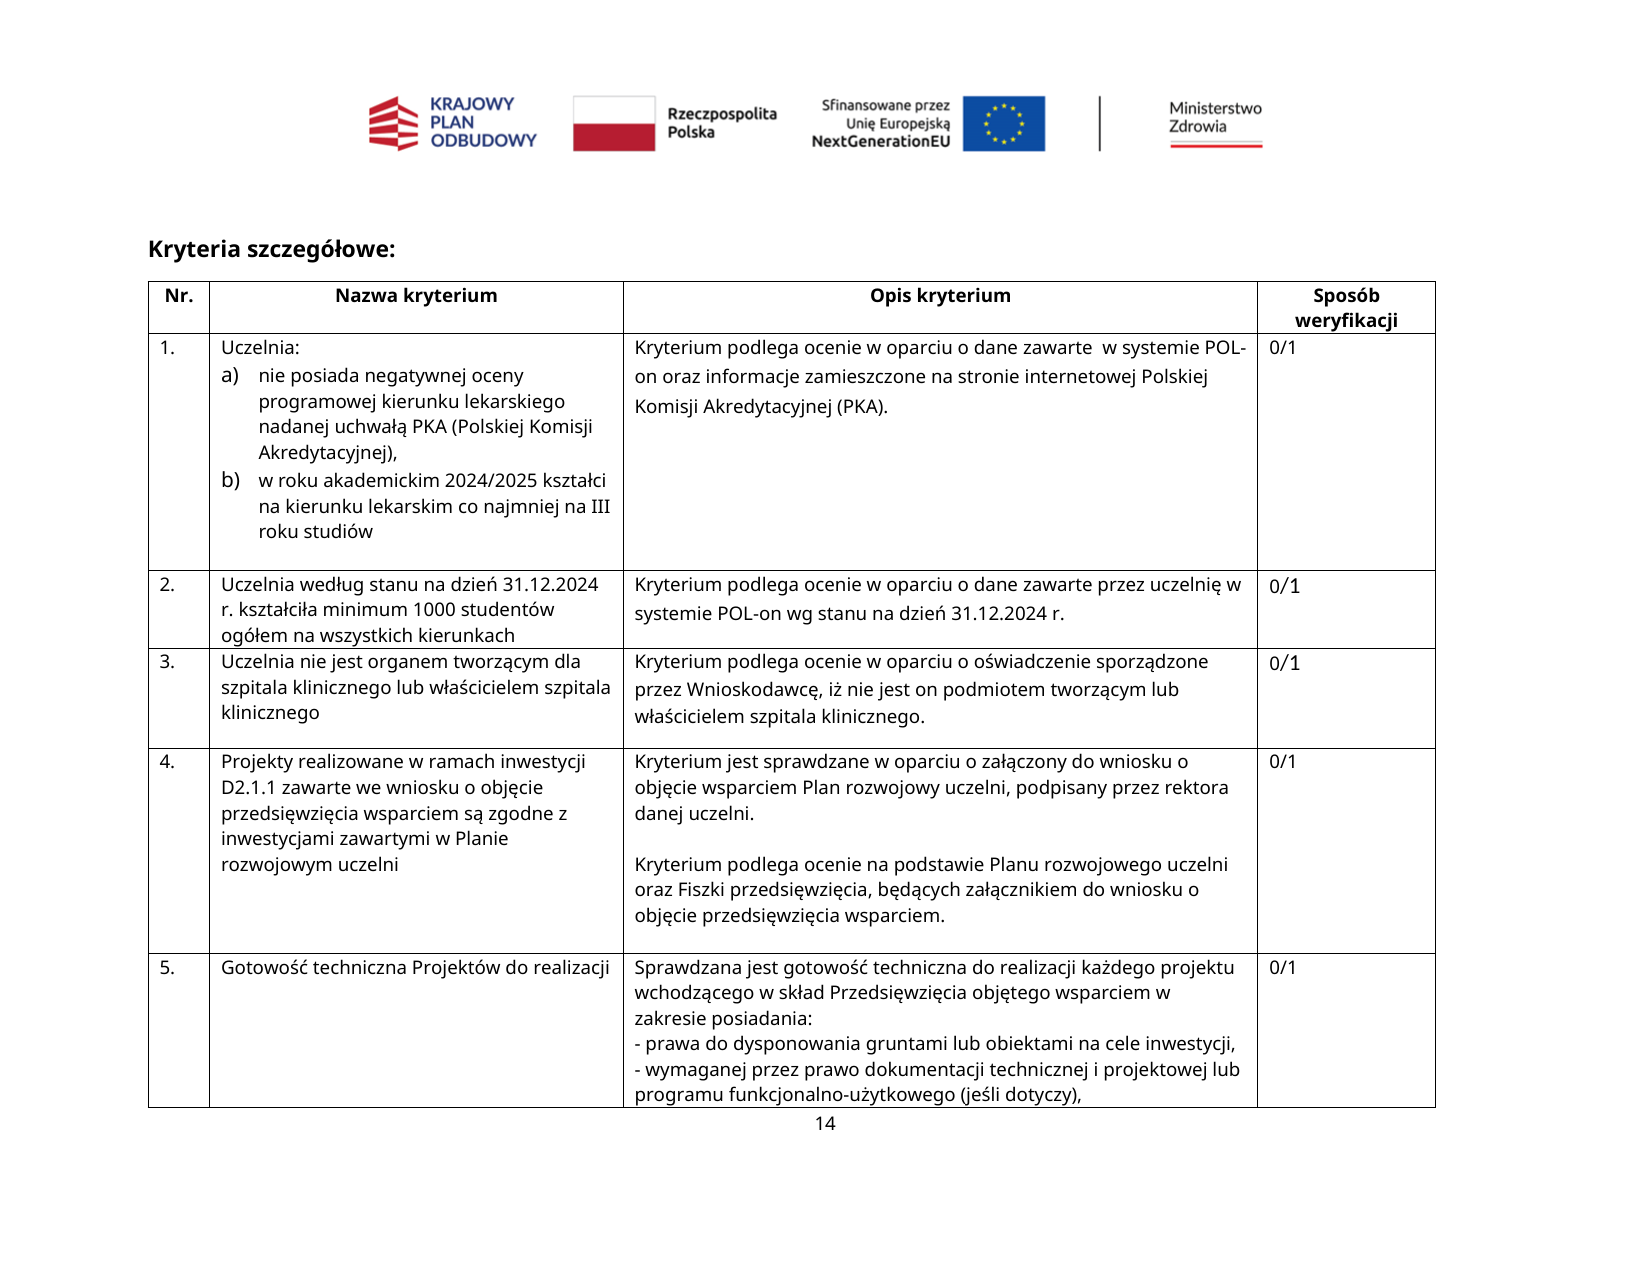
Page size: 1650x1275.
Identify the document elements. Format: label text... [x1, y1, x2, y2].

table_header Nazwa kryterium [210, 282, 623, 333]
table_cell Projekty realizowane w ramach inwestycji D2.1.1 zawarte we wniosku o objęcie przedsięwzięcia wsparciem są zgodne z inwestycjami zawartymi w Planie rozwojowym uczelni [210, 749, 623, 953]
table_header Nr. [149, 282, 209, 333]
picture [352, 73, 1298, 168]
table_header Opis kryterium [624, 282, 1257, 333]
table_cell 3. [149, 649, 209, 748]
table_cell Uczelnia według stanu na dzień 31.12.2024 r. kształciła minimum 1000 studentów ogółem na wszystkich kierunkach [210, 571, 623, 647]
table_cell 0/1 [1258, 749, 1435, 953]
table_cell Uczelnia nie jest organem tworzącym dla szpitala klinicznego lub właścicielem szpitala klinicznego [210, 649, 623, 748]
table_cell 0/1 [1258, 571, 1435, 647]
text Kryteria szczegółowe: [148, 233, 1502, 264]
table_cell 0/1 [1258, 649, 1435, 748]
table_cell 1. [149, 334, 209, 570]
table_header Sposób weryfikacji [1258, 282, 1435, 333]
table_cell Kryterium podlega ocenie w oparciu o oświadczenie sporządzone przez Wnioskodawcę, iż nie jest on podmiotem tworzącym lub właścicielem szpitala klinicznego. [624, 649, 1257, 748]
table_cell Kryterium podlega ocenie w oparciu o dane zawarte przez uczelnię w systemie POL-on wg stanu na dzień 31.12.2024 r. [624, 571, 1257, 647]
table_cell 4. [149, 749, 209, 953]
table_cell Kryterium jest sprawdzane w oparciu o załączony do wniosku o objęcie wsparciem Plan rozwojowy uczelni, podpisany przez rektora danej uczelni. Kryterium podlega ocenie na podstawie Planu rozwojowego uczelni oraz Fiszki przedsięwzięcia, będących załącznikiem do wniosku o objęcie przedsięwzięcia wsparciem. [624, 749, 1257, 953]
table_cell Uczelnia: nie posiada negatywnej oceny programowej kierunku lekarskiego nadanej uchwałą PKA (Polskiej Komisji Akredytacyjnej), w roku akademickim 2024/2025 kształci na kierunku lekarskim co najmniej na III roku studiów [210, 334, 623, 570]
table_cell 5. [149, 954, 209, 1107]
table_cell 0/1 [1258, 954, 1435, 1107]
table_cell 2. [149, 571, 209, 647]
table_cell Kryterium podlega ocenie w oparciu o dane zawarte w systemie POL-on oraz informacje zamieszczone na stronie internetowej Polskiej Komisji Akredytacyjnej (PKA). [624, 334, 1257, 570]
table_cell 0/1 [1258, 334, 1435, 570]
table_cell Gotowość techniczna Projektów do realizacji [210, 954, 623, 1107]
